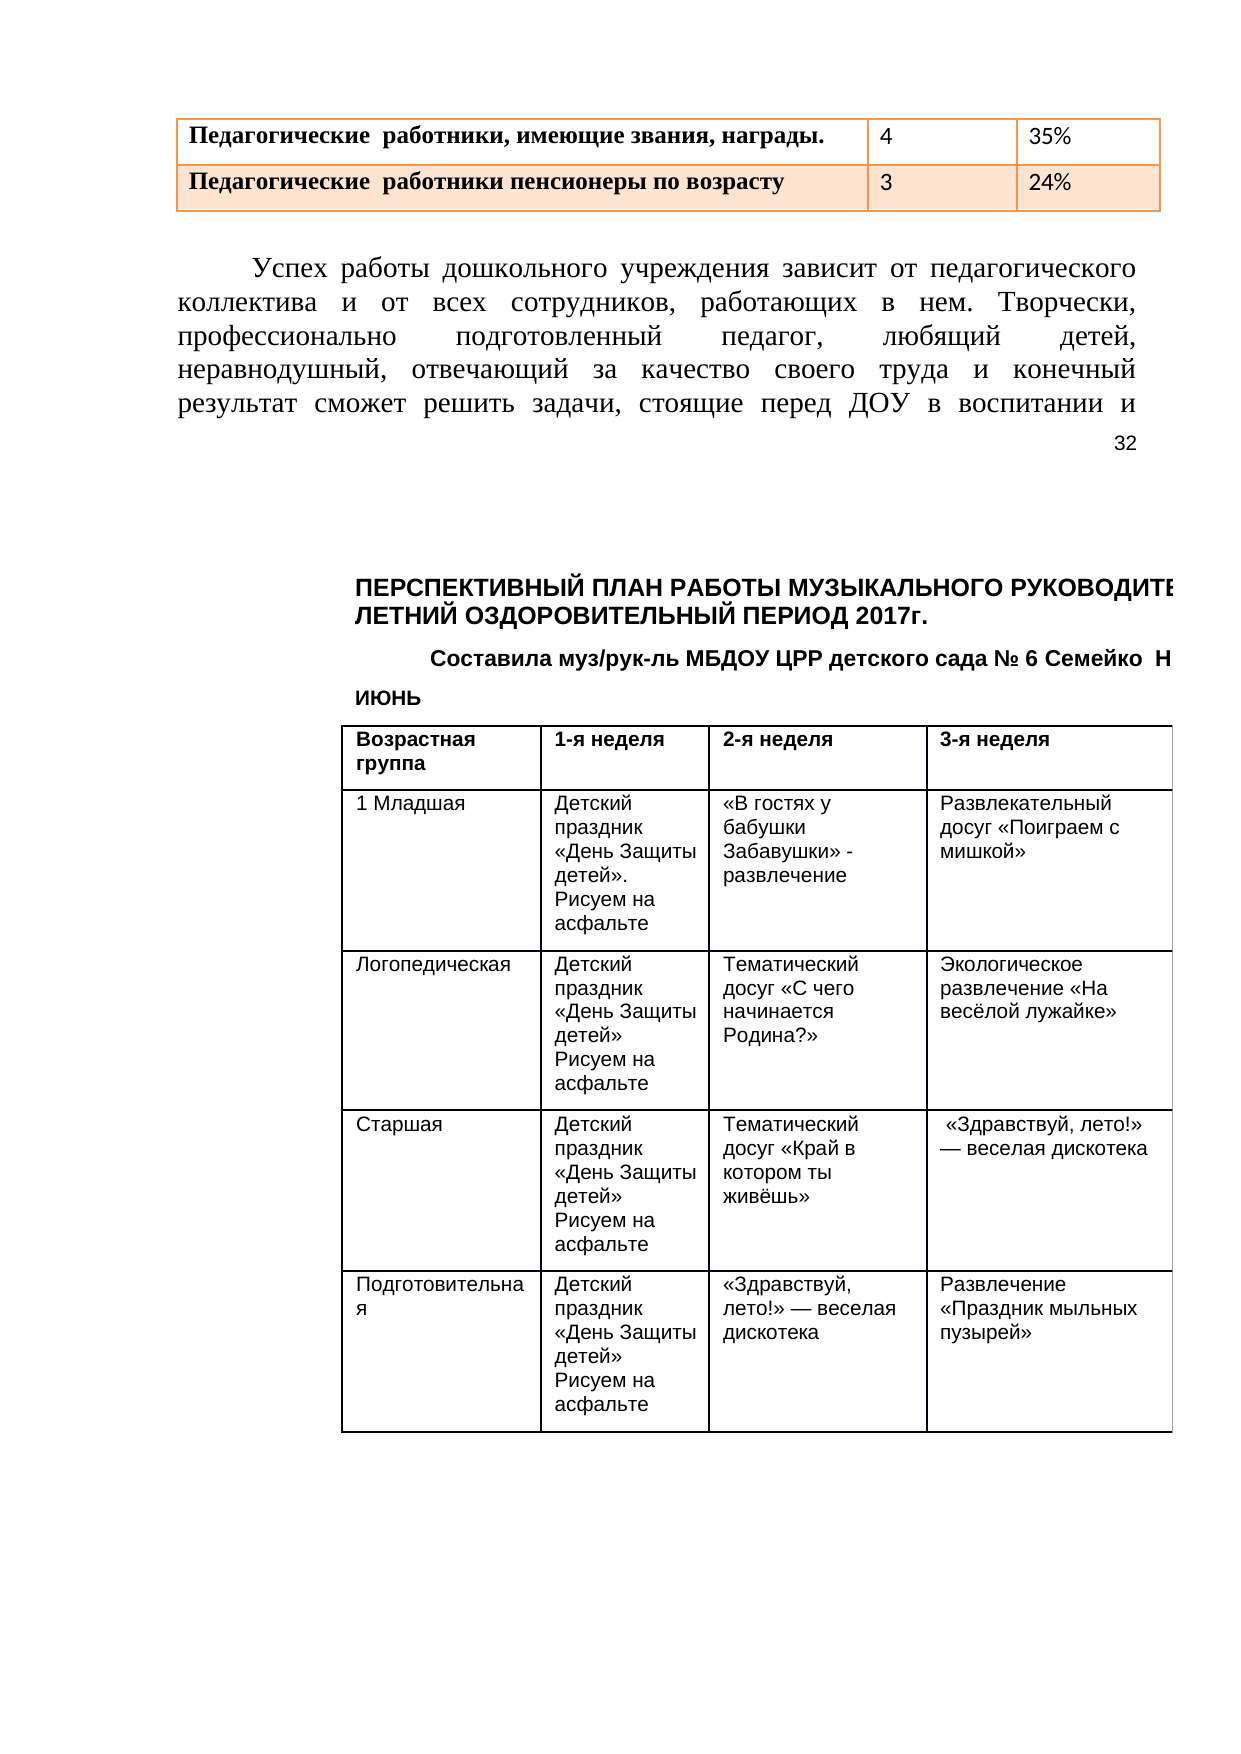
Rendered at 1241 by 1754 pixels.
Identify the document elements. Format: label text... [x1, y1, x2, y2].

table_cell 24% [1018, 166, 1159, 209]
table_cell 4 [869, 120, 1016, 164]
table_cell Педагогические работники, имеющие звания, награды. [178, 120, 867, 164]
text Успех работы дошкольного учреждения зависит от педагогического коллектива и от всех сотрудников, работающих в нем. Творчески, профессионально подготовленный педагог, любящий детей, неравнодушный, отвечающий за качество своего труда и конечный результат сможет решить задачи, стоящие перед ДОУ в воспитании и развитии детей. Педагоги ДОУ в течение учебного года имели возможность повышать свой профессионализм на проводимых ежегодных опорных профессиональных площадках различного уровня. [177, 251, 1137, 418]
table_cell 35% [1018, 120, 1159, 164]
table_cell 3 [869, 166, 1016, 209]
table_cell Педагогические работники пенсионеры по возрасту [178, 166, 867, 209]
